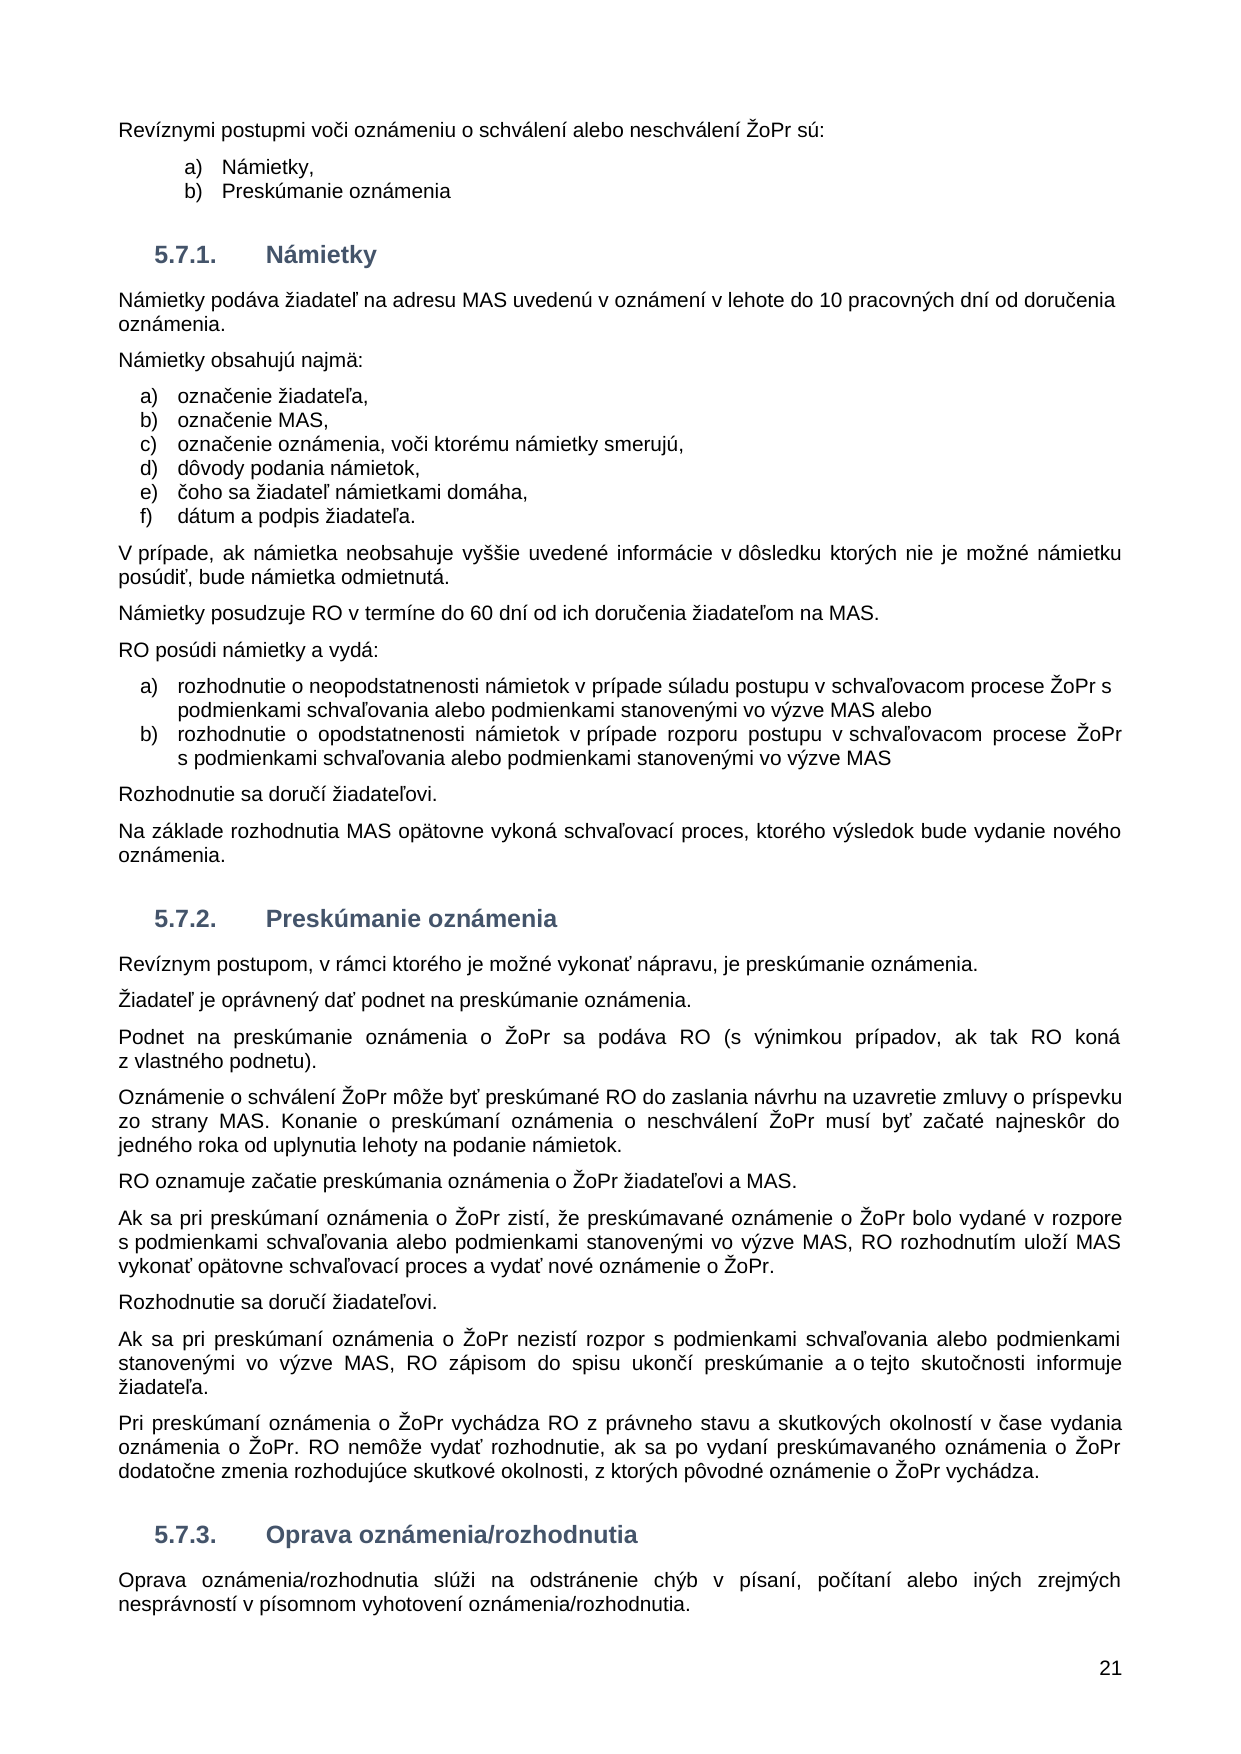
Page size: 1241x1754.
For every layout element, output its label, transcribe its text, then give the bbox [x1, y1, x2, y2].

text Námietky podáva žiadateľ na adresu MAS uvedenú v oznámení v lehote do 10 pracovných dní od doručenia oznámenia. [118, 287, 1122, 335]
text Podnet na preskúmanie oznámenia o ŽoPr sa podáva RO (s výnimkou prípadov, ak tak RO koná z vlastného podnetu). [118, 1024, 1122, 1072]
list Preskúmanie oznámenia [184, 178, 1122, 202]
text Námietky posudzuje RO v termíne do 60 dní od ich doručenia žiadateľom na MAS. [118, 601, 1122, 625]
text Rozhodnutie sa doručí žiadateľovi. [118, 1290, 1122, 1314]
list označenie žiadateľa, [140, 384, 1122, 408]
list dátum a podpis žiadateľa. [140, 504, 1122, 528]
list označenie MAS, [140, 408, 1122, 432]
list Oprava oznámenia/rozhodnutia [154, 1520, 1122, 1549]
text RO oznamuje začatie preskúmania oznámenia o ŽoPr žiadateľovi a MAS. [118, 1169, 1122, 1193]
text Námietky obsahujú najmä: [118, 348, 1122, 372]
text Pri preskúmaní oznámenia o ŽoPr vychádza RO z právneho stavu a skutkových okolností v čase vydania oznámenia o ŽoPr. RO nemôže vydať rozhodnutie, ak sa po vydaní preskúmavaného oznámenia o ŽoPr dodatočne zmenia rozhodujúce skutkové okolnosti, z ktorých pôvodné oznámenie o ŽoPr vychádza. [118, 1411, 1122, 1483]
list rozhodnutie o neopodstatnenosti námietok v prípade súladu postupu v schvaľovacom procese ŽoPr s podmienkami schvaľovania alebo podmienkami stanovenými vo výzve MAS alebo [140, 674, 1122, 722]
list Preskúmanie oznámenia [154, 904, 1122, 933]
list čoho sa žiadateľ námietkami domáha, [140, 480, 1122, 504]
list Námietky, [184, 154, 1122, 178]
text Oprava oznámenia/rozhodnutia slúži na odstránenie chýb v písaní, počítaní alebo iných zrejmých nesprávností v písomnom vyhotovení oznámenia/rozhodnutia. [118, 1568, 1122, 1616]
text Rozhodnutie sa doručí žiadateľovi. [118, 782, 1122, 806]
list rozhodnutie o opodstatnenosti námietok v prípade rozporu postupu v schvaľovacom procese ŽoPr s podmienkami schvaľovania alebo podmienkami stanovenými vo výzve MAS [140, 722, 1122, 770]
text V prípade, ak námietka neobsahuje vyššie uvedené informácie v dôsledku ktorých nie je možné námietku posúdiť, bude námietka odmietnutá. [118, 541, 1122, 588]
text Žiadateľ je oprávnený dať podnet na preskúmanie oznámenia. [118, 988, 1122, 1012]
text Oznámenie o schválení ŽoPr môže byť preskúmané RO do zaslania návrhu na uzavretie zmluvy o príspevku zo strany MAS. Konanie o preskúmaní oznámenia o neschválení ŽoPr musí byť začaté najneskôr do jedného roka od uplynutia lehoty na podanie námietok. [118, 1085, 1122, 1157]
list dôvody podania námietok, [140, 456, 1122, 480]
list označenie oznámenia, voči ktorému námietky smerujú, [140, 432, 1122, 456]
text Ak sa pri preskúmaní oznámenia o ŽoPr zistí, že preskúmavané oznámenie o ŽoPr bolo vydané v rozpore s podmienkami schvaľovania alebo podmienkami stanovenými vo výzve MAS, RO rozhodnutím uloží MAS vykonať opätovne schvaľovací proces a vydať nové oznámenie o ŽoPr. [118, 1206, 1122, 1278]
text RO posúdi námietky a vydá: [118, 637, 1122, 661]
text Revíznymi postupmi voči oznámeniu o schválení alebo neschválení ŽoPr sú: [118, 118, 1122, 142]
text Ak sa pri preskúmaní oznámenia o ŽoPr nezistí rozpor s podmienkami schvaľovania alebo podmienkami stanovenými vo výzve MAS, RO zápisom do spisu ukončí preskúmanie a o tejto skutočnosti informuje žiadateľa. [118, 1327, 1122, 1398]
list Námietky [154, 240, 1122, 269]
text Revíznym postupom, v rámci ktorého je možné vykonať nápravu, je preskúmanie oznámenia. [118, 952, 1122, 976]
text Na základe rozhodnutia MAS opätovne vykoná schvaľovací proces, ktorého výsledok bude vydanie nového oznámenia. [118, 819, 1122, 867]
